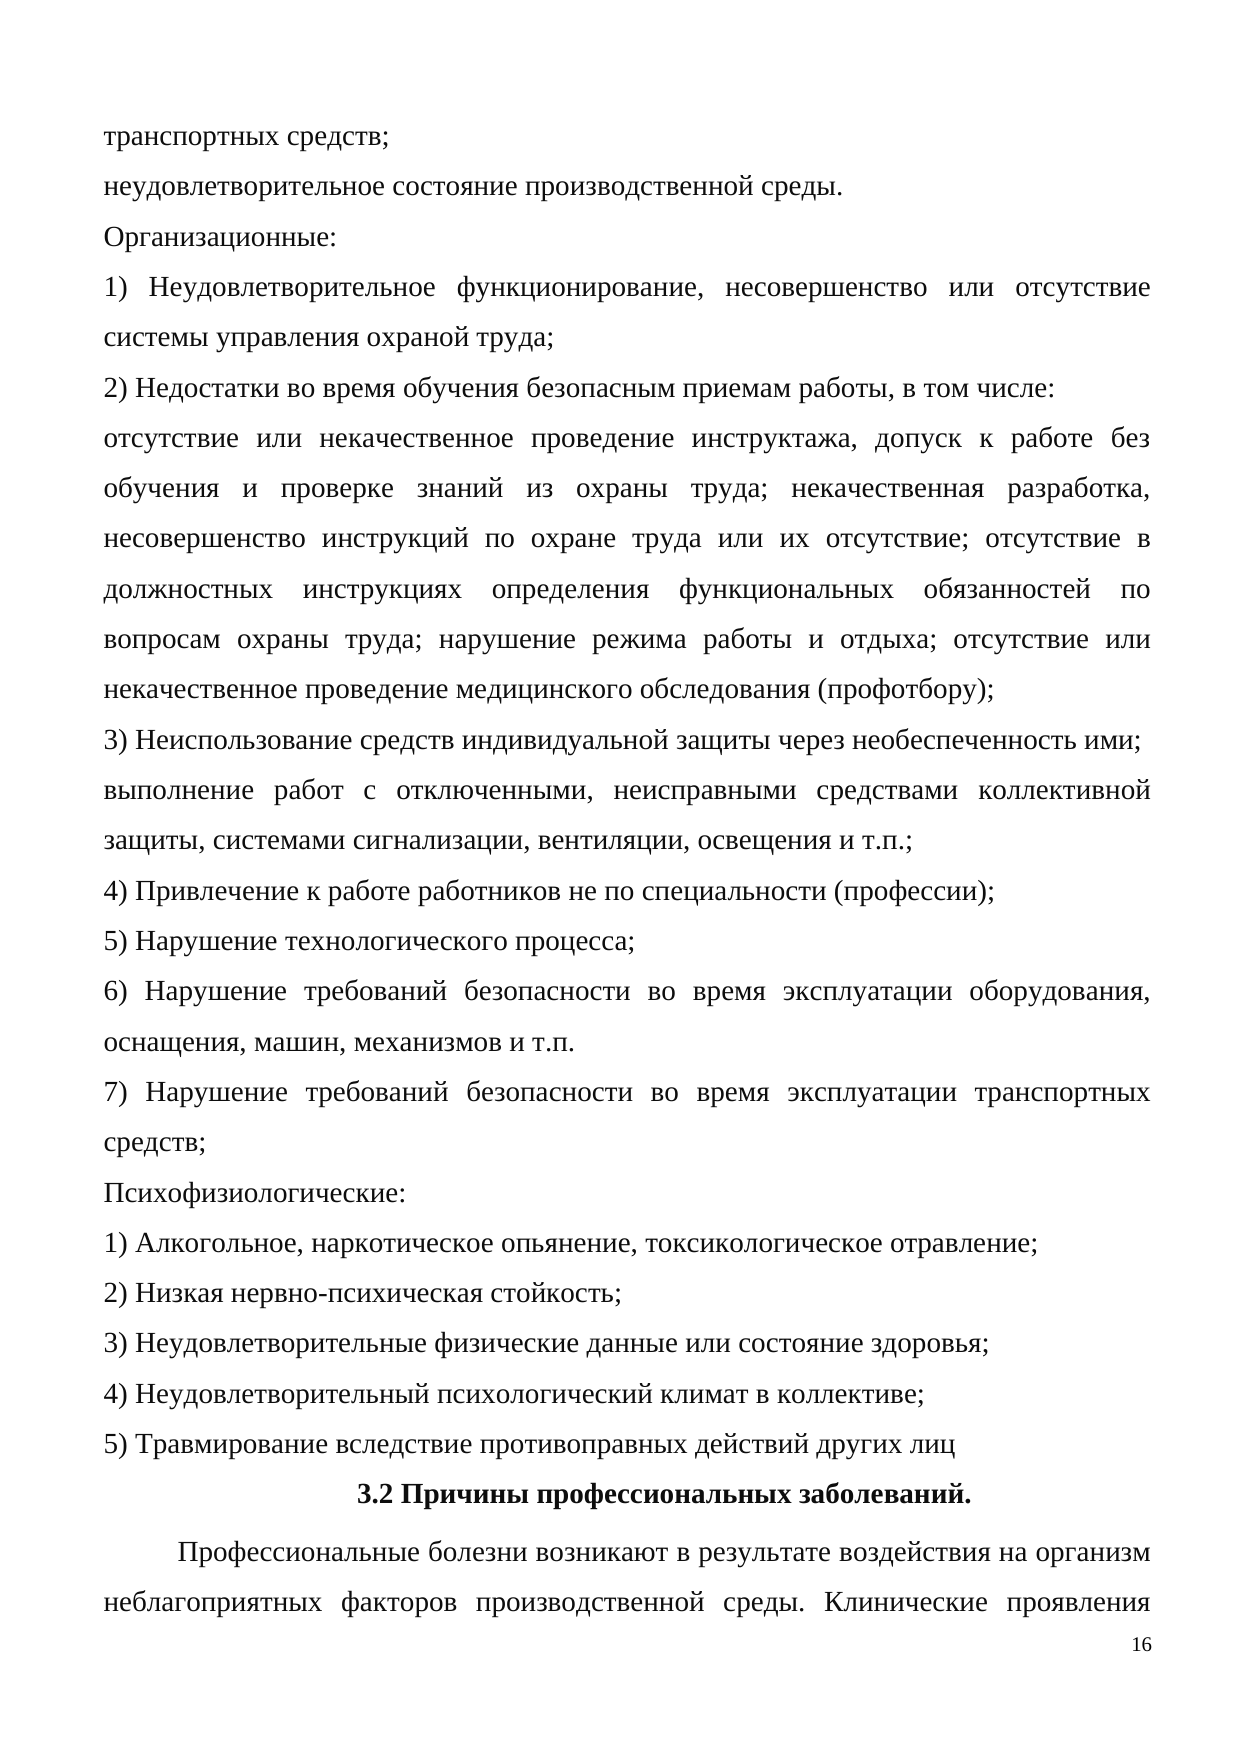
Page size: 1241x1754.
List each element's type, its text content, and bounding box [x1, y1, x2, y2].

text 5) Нарушение технологического процесса; [103, 923, 1152, 957]
text 2) Низкая нервно-психическая стойкость; [103, 1275, 1152, 1309]
text 1) Неудовлетворительное функционирование, несовершенство или отсутствие системы управления охраной труда; [103, 269, 1152, 353]
text неудовлетворительное состояние производственной среды. [103, 168, 1152, 202]
text 6) Нарушение требований безопасности во время эксплуатации оборудования, оснащения, машин, механизмов и т.п. [103, 973, 1152, 1057]
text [103, 1534, 1152, 1618]
text Организационные: [103, 219, 1152, 252]
text 2) Недостатки во время обучения безопасным приемам работы, в том числе: [103, 370, 1152, 403]
text 4) Неудовлетворительный психологический климат в коллективе; [103, 1376, 1152, 1409]
text Психофизиологические: [103, 1175, 1152, 1208]
text 3) Неиспользование средств индивидуальной защиты через необеспеченность ими; [103, 722, 1152, 755]
text 4) Привлечение к работе работников не по специальности (профессии); [103, 873, 1152, 906]
text 7) Нарушение требований безопасности во время эксплуатации транспортных средств; [103, 1074, 1152, 1158]
text отсутствие или некачественное проведение инструктажа, допуск к работе без обучения и проверке знаний из охраны труда; некачественная разработка, несовершенство инструкций по охране труда или их отсутствие; отсутствие в должностных инструкциях определения функциональных обязанностей по вопросам охраны труда; нарушение режима работы и отдыха; отсутствие или некачественное проведение медицинского обследования (профотбору); [103, 420, 1152, 705]
text 1) Алкогольное, наркотическое опьянение, токсикологическое отравление; [103, 1225, 1152, 1258]
text выполнение работ с отключенными, неисправными средствами коллективной защиты, системами сигнализации, вентиляции, освещения и т.п.; [103, 772, 1152, 856]
text транспортных средств; [103, 118, 1152, 152]
text 3) Неудовлетворительные физические данные или состояние здоровья; [103, 1326, 1152, 1359]
subtitle 3.2 Причины профессиональных заболеваний. [177, 1477, 1152, 1510]
text 5) Травмирование вследствие противоправных действий других лиц [103, 1426, 1152, 1460]
